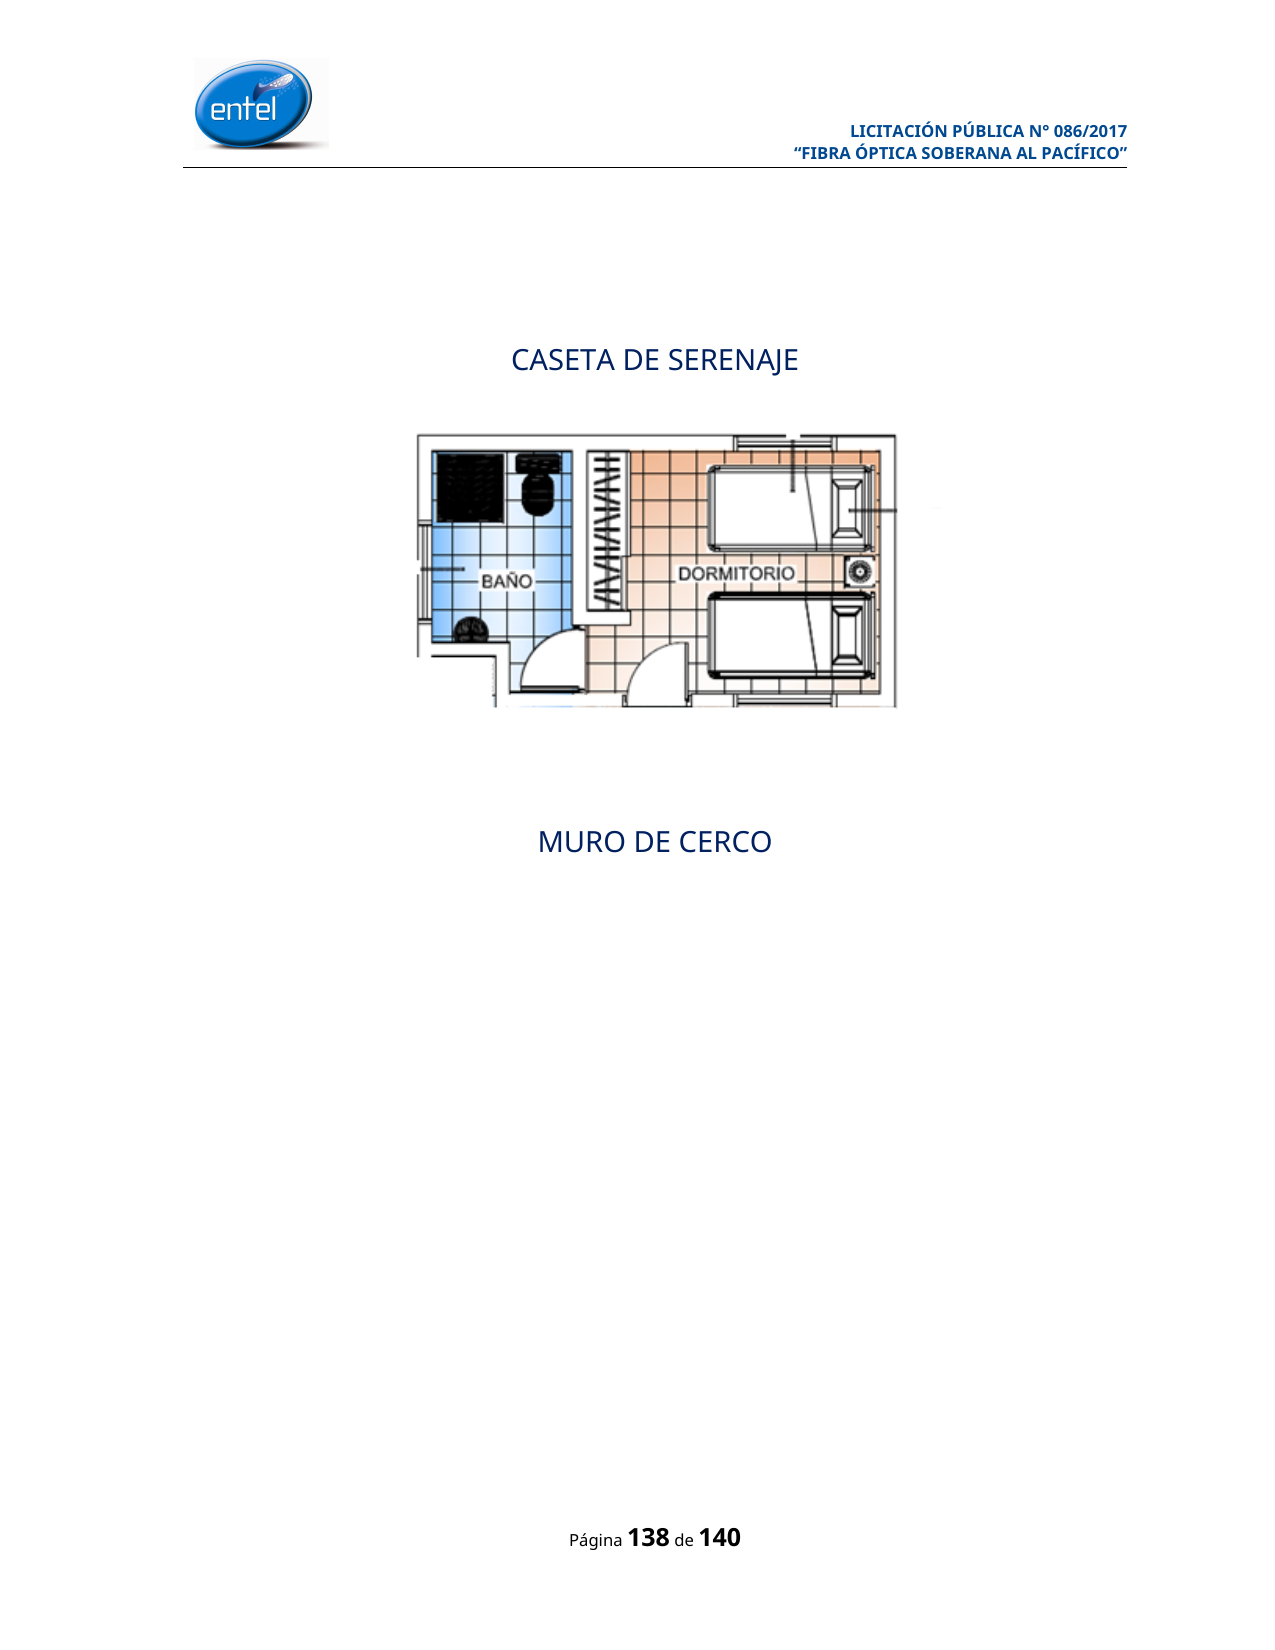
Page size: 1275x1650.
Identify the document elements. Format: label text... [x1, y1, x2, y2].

picture [194, 58, 330, 150]
picture [361, 407, 949, 739]
text CASETA DE SERENAJE [182, 340, 1127, 379]
text MURO DE CERCO [182, 821, 1127, 861]
